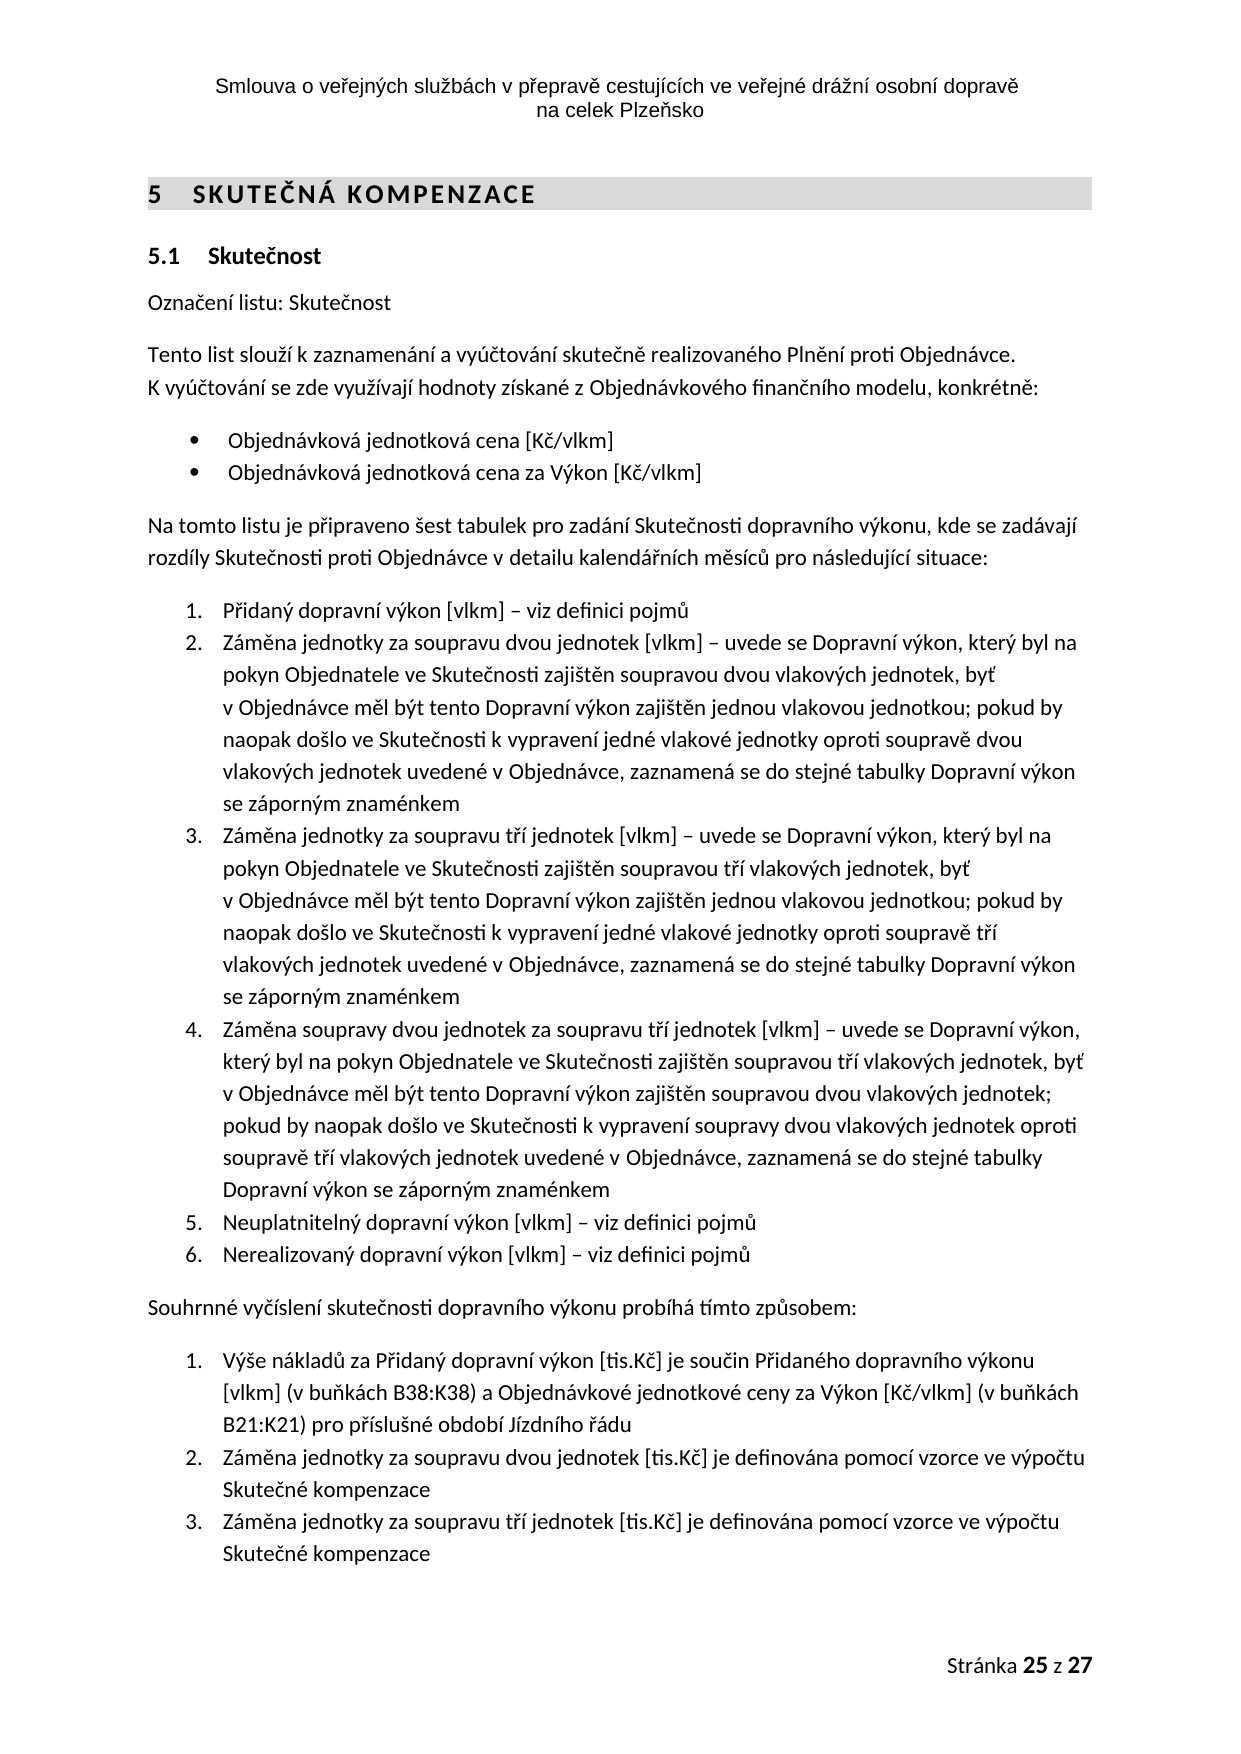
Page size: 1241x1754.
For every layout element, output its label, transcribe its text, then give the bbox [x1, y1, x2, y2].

subtitle Skutečná kompenzace [148, 177, 1092, 210]
text Souhrnné vyčíslení skutečnosti dopravního výkonu probíhá tímto způsobem: [148, 1293, 1092, 1321]
subtitle Skutečnost [148, 240, 1092, 271]
list Záměna jednotky za soupravu dvou jednotek [vlkm] – uvede se Dopravní výkon, který byl na pokyn Objednatele ve Skutečnosti zajištěn soupravou dvou vlakových jednotek, byť v Objednávce měl být tento Dopravní výkon zajištěn jednou vlakovou jednotkou; pokud by naopak došlo ve Skutečnosti k vypravení jedné vlakové jednotky oproti soupravě dvou vlakových jednotek uvedené v Objednávce, zaznamená se do stejné tabulky Dopravní výkon se záporným znaménkem [185, 628, 1092, 817]
list Záměna jednotky za soupravu dvou jednotek [tis.Kč] je definována pomocí vzorce ve výpočtu Skutečné kompenzace [185, 1443, 1092, 1503]
text Na tomto listu je připraveno šest tabulek pro zadání Skutečnosti dopravního výkonu, kde se zadávají rozdíly Skutečnosti proti Objednávce v detailu kalendářních měsíců pro následující situace: [148, 511, 1092, 571]
text Označení listu: Skutečnost [148, 288, 1092, 316]
list Přidaný dopravní výkon [vlkm] – viz definici pojmů [185, 596, 1092, 624]
list Objednávková jednotková cena za Výkon [Kč/vlkm] [190, 458, 1092, 486]
list Výše nákladů za Přidaný dopravní výkon [tis.Kč] je součin Přidaného dopravního výkonu [vlkm] (v buňkách B38:K38) a Objednávkové jednotkové ceny za Výkon [Kč/vlkm] (v buňkách B21:K21) pro příslušné období Jízdního řádu [185, 1346, 1092, 1438]
list Nerealizovaný dopravní výkon [vlkm] – viz definici pojmů [185, 1240, 1092, 1268]
text Tento list slouží k zaznamenání a vyúčtování skutečně realizovaného Plnění proti Objednávce. K vyúčtování se zde využívají hodnoty získané z Objednávkového finančního modelu, konkrétně: [148, 341, 1092, 401]
list Objednávková jednotková cena [Kč/vlkm] [190, 426, 1092, 454]
list Záměna jednotky za soupravu tří jednotek [vlkm] – uvede se Dopravní výkon, který byl na pokyn Objednatele ve Skutečnosti zajištěn soupravou tří vlakových jednotek, byť v Objednávce měl být tento Dopravní výkon zajištěn jednou vlakovou jednotkou; pokud by naopak došlo ve Skutečnosti k vypravení jedné vlakové jednotky oproti soupravě tří vlakových jednotek uvedené v Objednávce, zaznamená se do stejné tabulky Dopravní výkon se záporným znaménkem [185, 822, 1092, 1011]
list Záměna soupravy dvou jednotek za soupravu tří jednotek [vlkm] – uvede se Dopravní výkon, který byl na pokyn Objednatele ve Skutečnosti zajištěn soupravou tří vlakových jednotek, byť v Objednávce měl být tento Dopravní výkon zajištěn soupravou dvou vlakových jednotek; pokud by naopak došlo ve Skutečnosti k vypravení soupravy dvou vlakových jednotek oproti soupravě tří vlakových jednotek uvedené v Objednávce, zaznamená se do stejné tabulky Dopravní výkon se záporným znaménkem [185, 1015, 1092, 1204]
list Neuplatnitelný dopravní výkon [vlkm] – viz definici pojmů [185, 1208, 1092, 1236]
list Záměna jednotky za soupravu tří jednotek [tis.Kč] je definována pomocí vzorce ve výpočtu Skutečné kompenzace [185, 1507, 1092, 1567]
